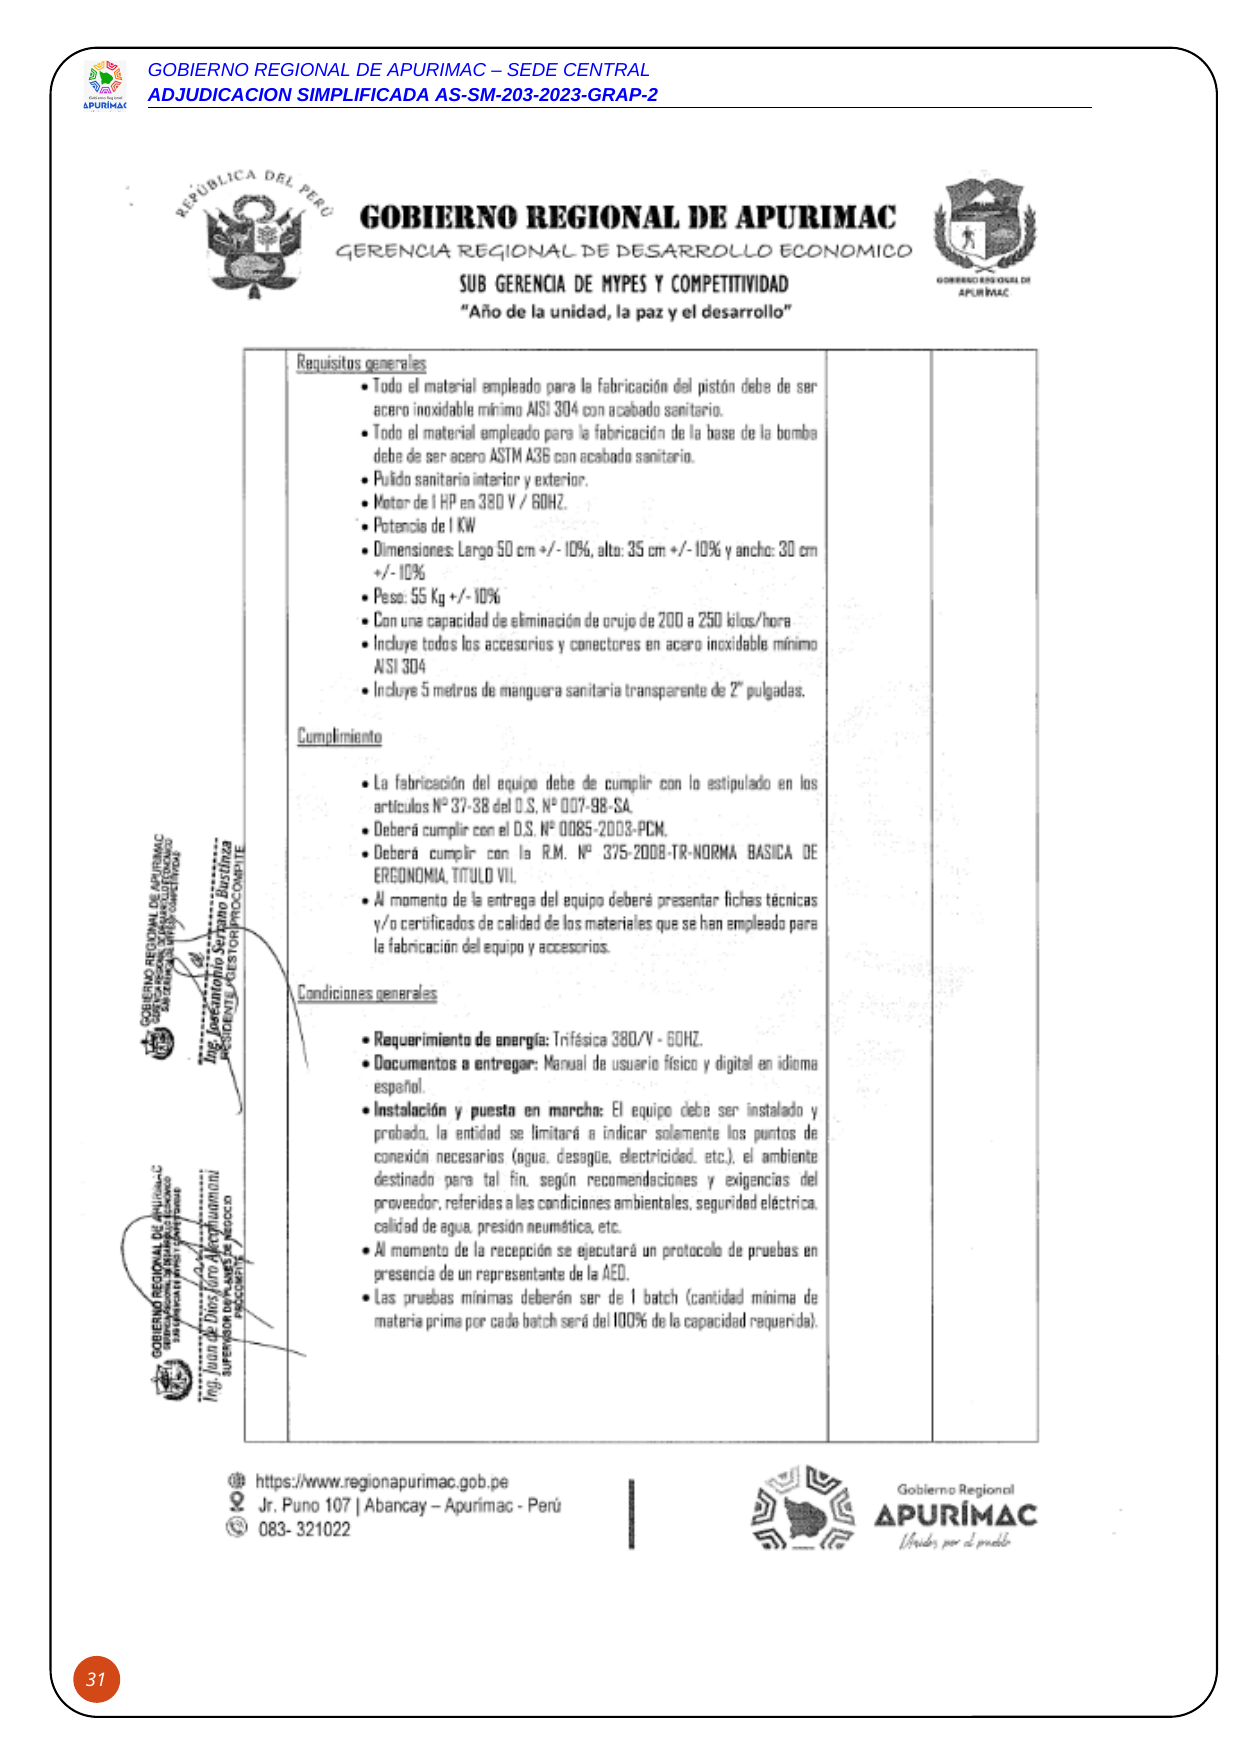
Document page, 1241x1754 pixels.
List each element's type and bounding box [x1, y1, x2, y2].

picture [82, 60, 127, 111]
picture [67, 147, 1163, 1565]
